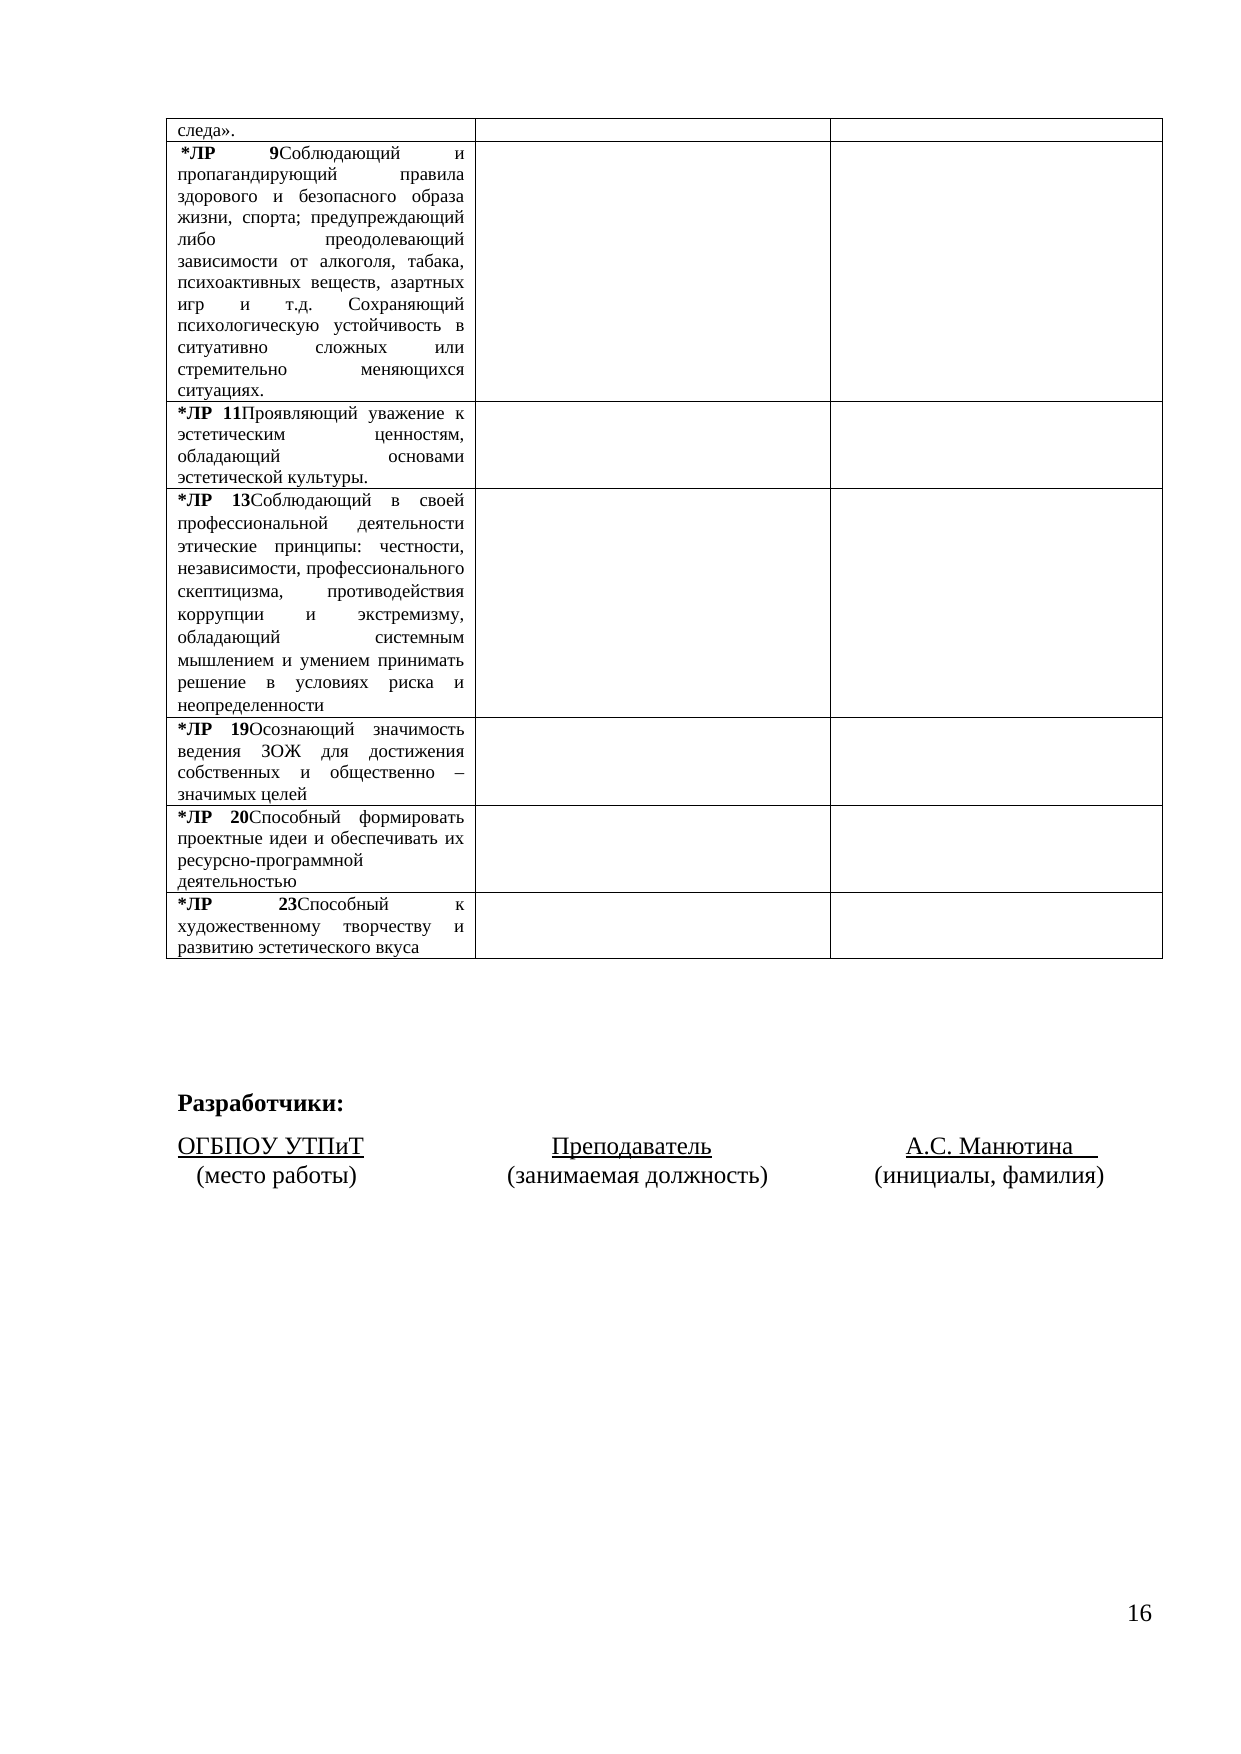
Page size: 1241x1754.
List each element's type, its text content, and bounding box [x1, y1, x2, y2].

table_cell [831, 718, 1162, 804]
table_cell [167, 119, 475, 141]
text Разработчики: [177, 1088, 1152, 1117]
table_cell [476, 718, 830, 804]
table_cell *ЛР 20Способный формировать проектные идеи и обеспечивать их ресурсно-программной деятельностью [167, 806, 475, 892]
table_cell [831, 806, 1162, 892]
table_cell [476, 806, 830, 892]
table_cell [831, 119, 1162, 141]
text (место работы) (занимаемая должность) (инициалы, фамилия) [177, 1160, 1152, 1189]
table_cell *ЛР 23Способный к художественному творчеству и развитию эстетического вкуса [167, 893, 475, 958]
table_cell *ЛР 19Осознающий значимость ведения ЗОЖ для достижения собственных и общественно – значимых целей [167, 718, 475, 804]
table_cell [831, 893, 1162, 958]
table_cell [476, 402, 830, 488]
table_cell *ЛР 9Соблюдающий и пропагандирующий правила здорового и безопасного образа жизни, спорта; предупреждающий либо преодолевающий зависимости от алкоголя, табака, психоактивных веществ, азартных игр и т.д. Сохраняющий психологическую устойчивость в ситуативно сложных или стремительно меняющихся ситуациях. [167, 142, 475, 401]
table_cell [476, 142, 830, 401]
table_cell [476, 119, 830, 141]
table_cell [831, 142, 1162, 401]
text ОГБПОУ УТПиТ Преподаватель А.С. Манютина [177, 1131, 1152, 1160]
table_cell *ЛР 11Проявляющий уважение к эстетическим ценностям, обладающий основами эстетической культуры. [167, 402, 475, 488]
table_cell *ЛР 13Соблюдающий в своей профессиональной деятельности этические принципы: честности, независимости, профессионального скептицизма, противодействия коррупции и экстремизму, обладающий системным мышлением и умением принимать решение в условиях риска и неопределенности [167, 489, 475, 717]
table_cell [831, 402, 1162, 488]
table_cell [476, 893, 830, 958]
table_cell [831, 489, 1162, 717]
table_cell [476, 489, 830, 717]
